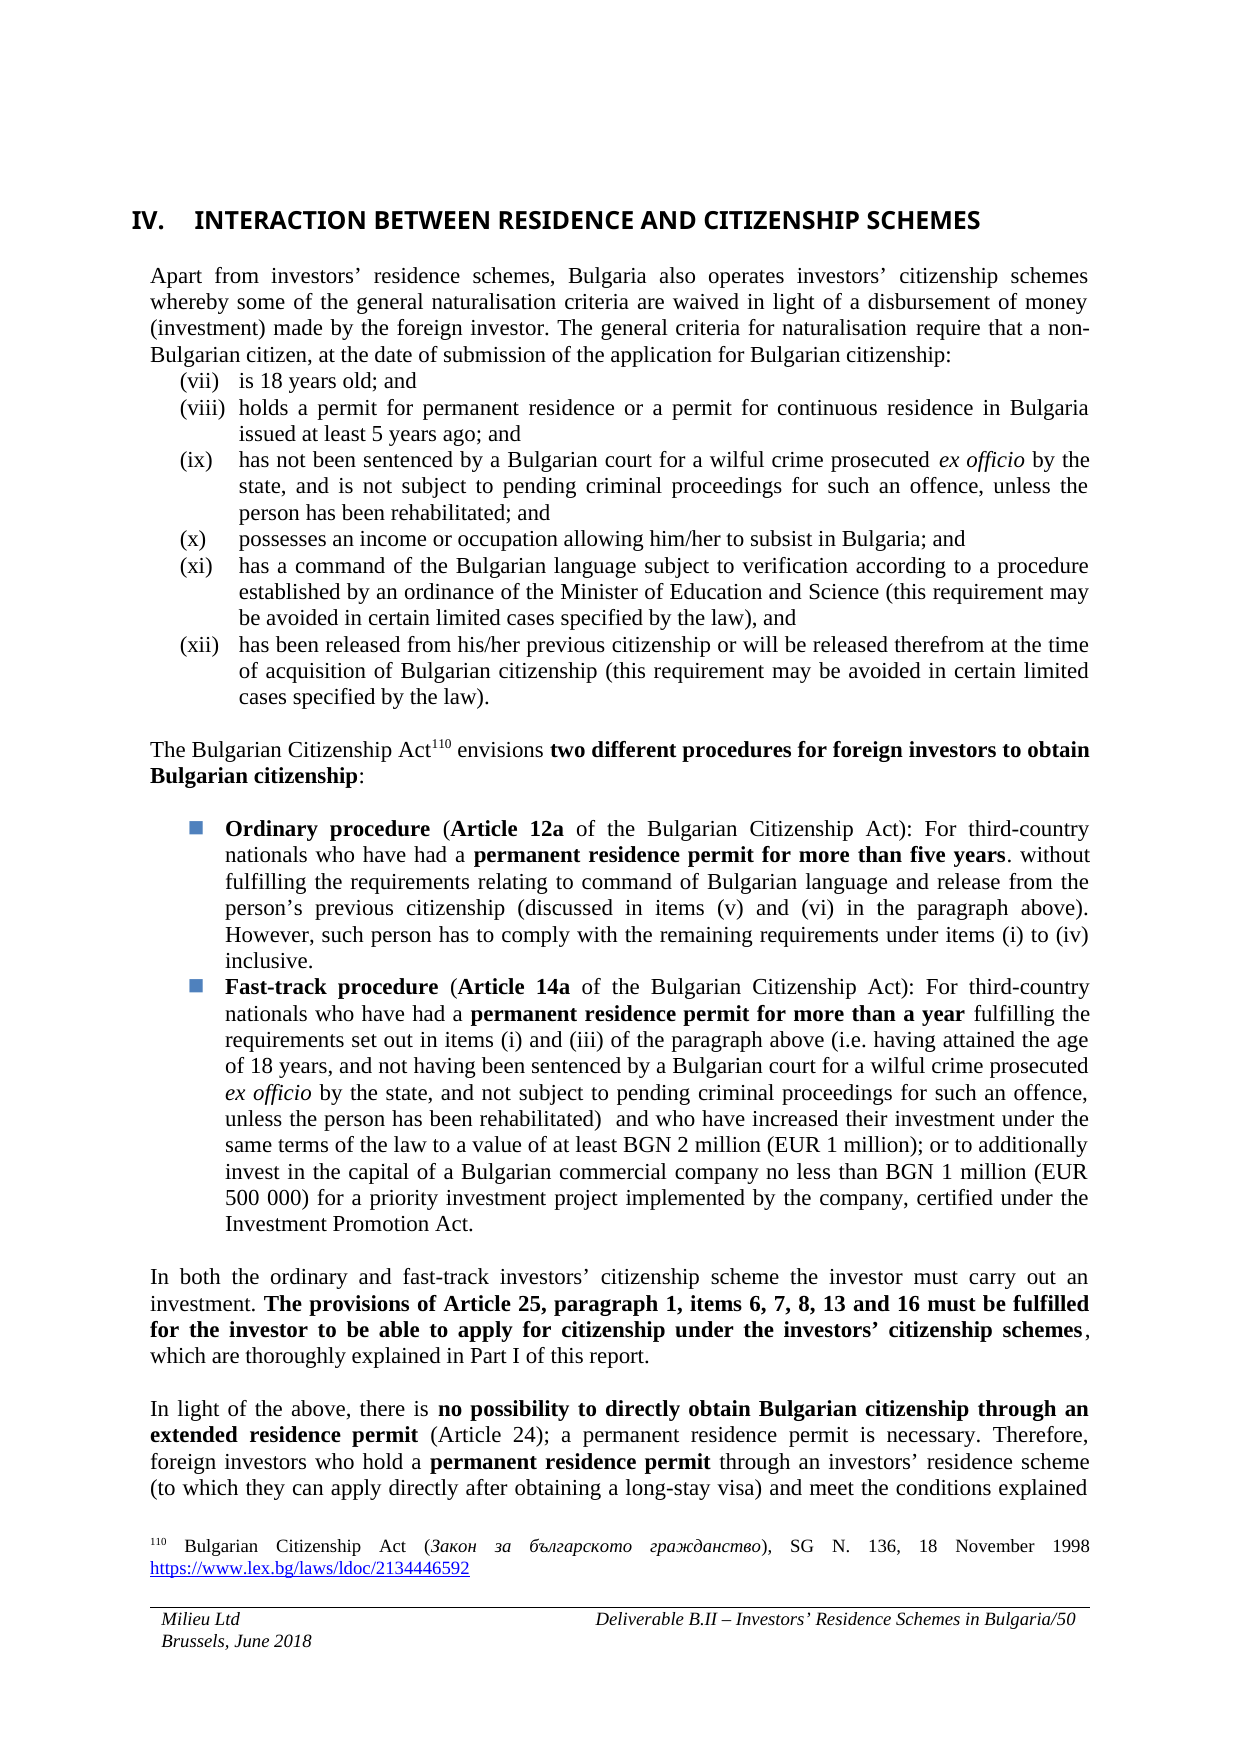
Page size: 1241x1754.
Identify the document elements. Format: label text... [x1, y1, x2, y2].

list is 18 years old; and [179, 367, 1090, 393]
list has been released from his/her previous citizenship or will be released therefrom at the time of acquisition of Bulgarian citizenship (this requirement may be avoided in certain limited cases specified by the law). [179, 631, 1090, 710]
list holds a permit for permanent residence or a permit for continuous residence in Bulgaria issued at least 5 years ago; and [179, 393, 1090, 446]
text The Bulgarian Citizenship Act envisions two different procedures for foreign investors to obtain Bulgarian citizenship: [150, 736, 1090, 789]
list Ordinary procedure (Article 12a of the Bulgarian Citizenship Act): For third-country nationals who have had a permanent residence permit for more than five years. without fulfilling the requirements relating to command of Bulgarian language and release from the person’s previous citizenship (discussed in items (v) and (vi) in the paragraph above). However, such person has to comply with the remaining requirements under items (i) to (iv) inclusive. [187, 815, 1090, 973]
list INTERACTION BETWEEN RESIDENCE AND CITIZENSHIP SCHEMES [165, 203, 1090, 237]
text In both the ordinary and fast-track investors’ citizenship scheme the investor must carry out an investment. The provisions of Article 25, paragraph 1, items 6, 7, 8, 13 and 16 must be fulfilled for the investor to be able to apply for citizenship under the investors’ citizenship schemes, which are thoroughly explained in Part I of this report. [150, 1263, 1090, 1369]
list possesses an income or occupation allowing him/her to subsist in Bulgaria; and [179, 525, 1090, 552]
list has not been sentenced by a Bulgarian court for a wilful crime prosecuted ex officio by the state, and is not subject to pending criminal proceedings for such an offence, unless the person has been rehabilitated; and [179, 446, 1090, 525]
text Apart from investors’ residence schemes, Bulgaria also operates investors’ citizenship schemes whereby some of the general naturalisation criteria are waived in light of a disbursement of money (investment) made by the foreign investor. The general criteria for naturalisation require that a non-Bulgarian citizen, at the date of submission of the application for Bulgarian citizenship: [150, 262, 1090, 367]
list has a command of the Bulgarian language subject to verification according to a procedure established by an ordinance of the Minister of Education and Science (this requirement may be avoided in certain limited cases specified by the law), and [179, 552, 1090, 631]
list Fast-track procedure (Article 14a of the Bulgarian Citizenship Act): For third-country nationals who have had a permanent residence permit for more than а year fulfilling the requirements set out in items (i) and (iii) of the paragraph above (i.e. having attained the age of 18 years, and not having been sentenced by a Bulgarian court for a wilful crime prosecuted ex officio by the state, and not subject to pending criminal proceedings for such an offence, unless the person has been rehabilitated) and who have increased their investment under the same terms of the law to a value of at least BGN 2 million (EUR 1 million); or to additionally invest in the capital of a Bulgarian commercial company no less than BGN 1 million (EUR 500 000) for a priority investment project implemented by the company, certified under the Investment Promotion Act. [187, 973, 1090, 1237]
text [150, 1395, 1090, 1500]
